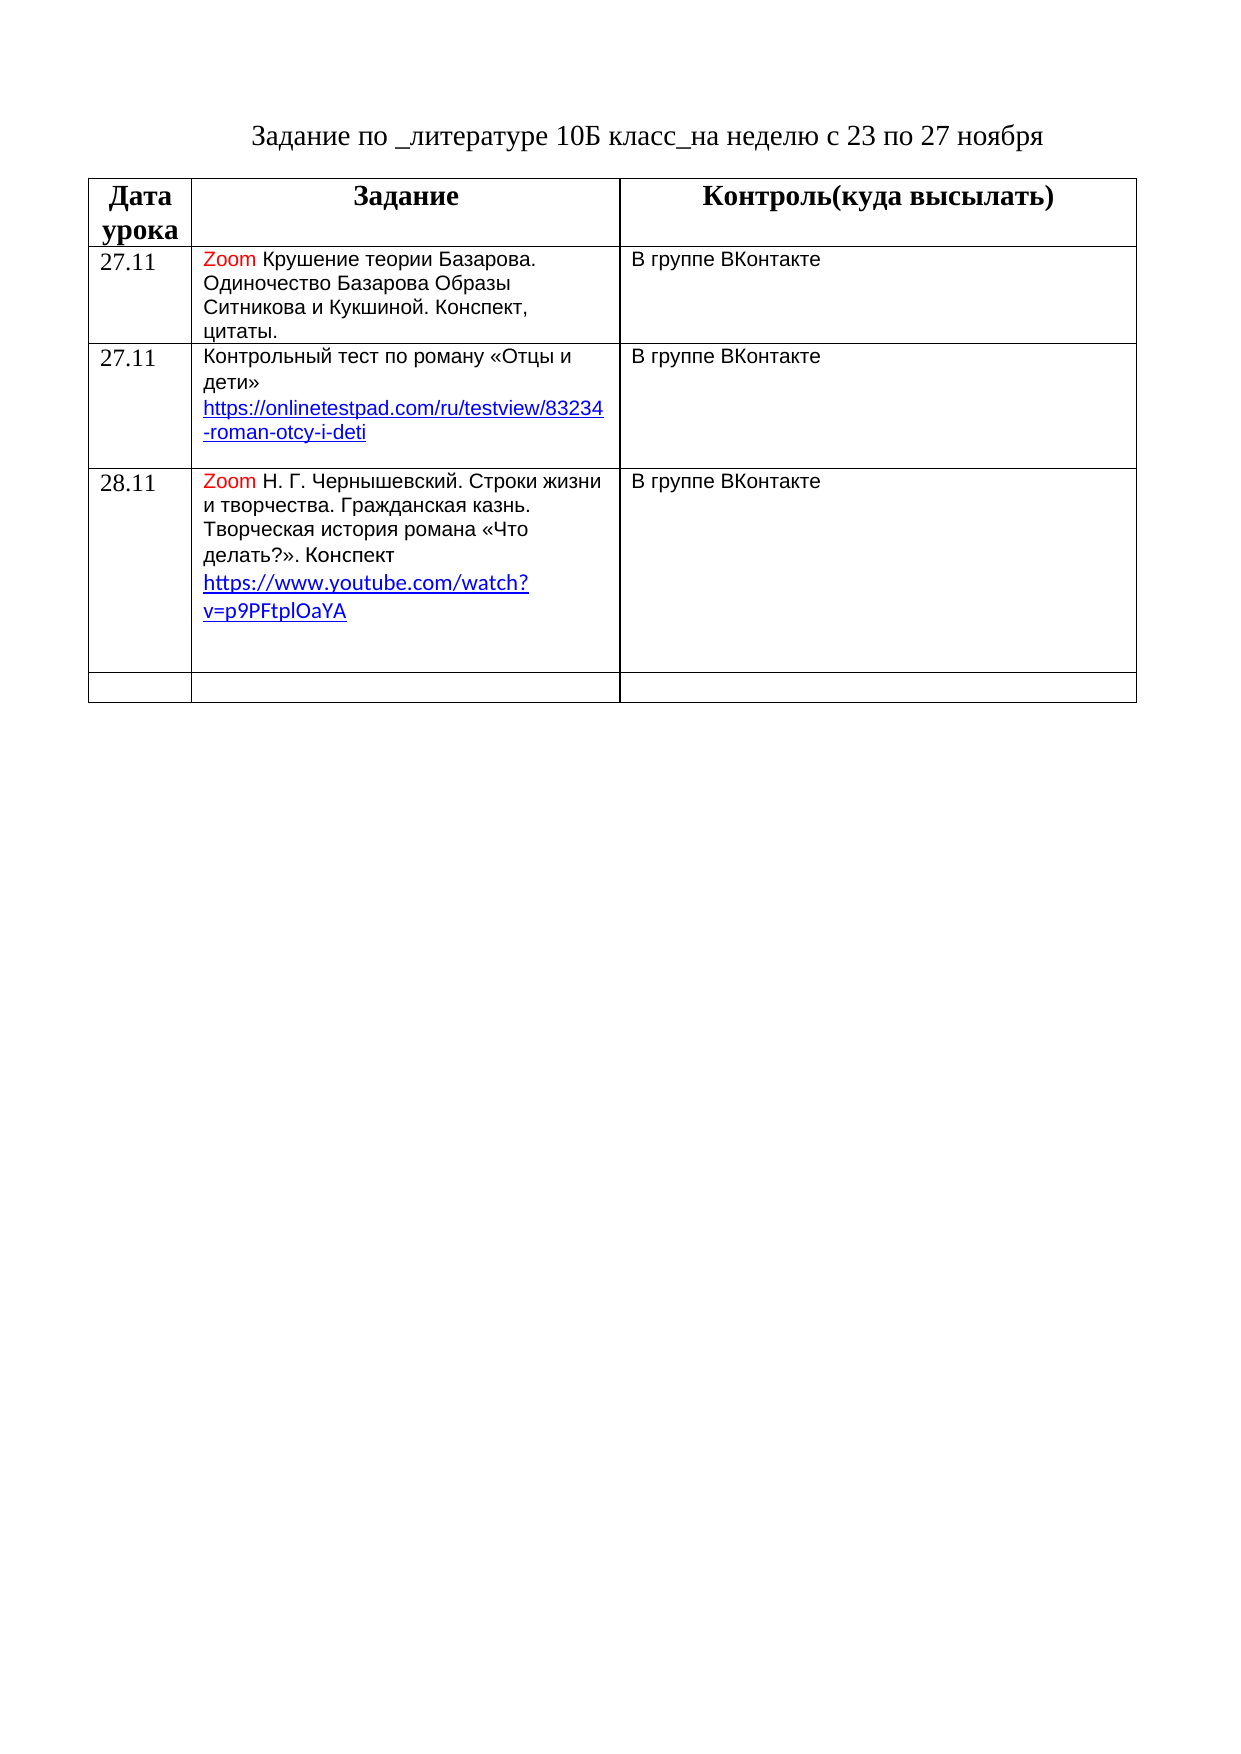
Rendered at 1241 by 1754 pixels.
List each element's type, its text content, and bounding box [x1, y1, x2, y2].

table_header Дата урока [89, 179, 191, 246]
table_cell В группе ВКонтакте [621, 344, 1136, 467]
table_cell 27.11 [89, 344, 191, 467]
text Задание по _литературе 10Б класс_на неделю с 23 по 27 ноября [177, 118, 1152, 152]
table_cell 28.11 [89, 469, 191, 672]
table_cell В группе ВКонтакте [621, 247, 1136, 342]
table_cell В группе ВКонтакте [621, 469, 1136, 672]
table_cell [89, 673, 191, 702]
table_cell 27.11 [89, 247, 191, 342]
table_header Задание [192, 179, 619, 246]
table_cell Zoom Н. Г. Чернышевский. Строки жизни и творчества. Гражданская казнь. Творческая история романа «Что делать?». Конспект https://www.youtube.com/watch?v=p9PFtplOaYA [192, 469, 619, 672]
table_cell [621, 673, 1136, 702]
table_header Контроль(куда высылать) [621, 179, 1136, 246]
table_cell Zoom Крушение теории Базарова. Одиночество Базарова Образы Ситникова и Кукшиной. Конспект, цитаты. [192, 247, 619, 342]
table_cell Контрольный тест по роману «Отцы и дети» https://onlinetestpad.com/ru/testview/83234-roman-otcy-i-deti [192, 344, 619, 467]
table_cell [192, 673, 619, 702]
